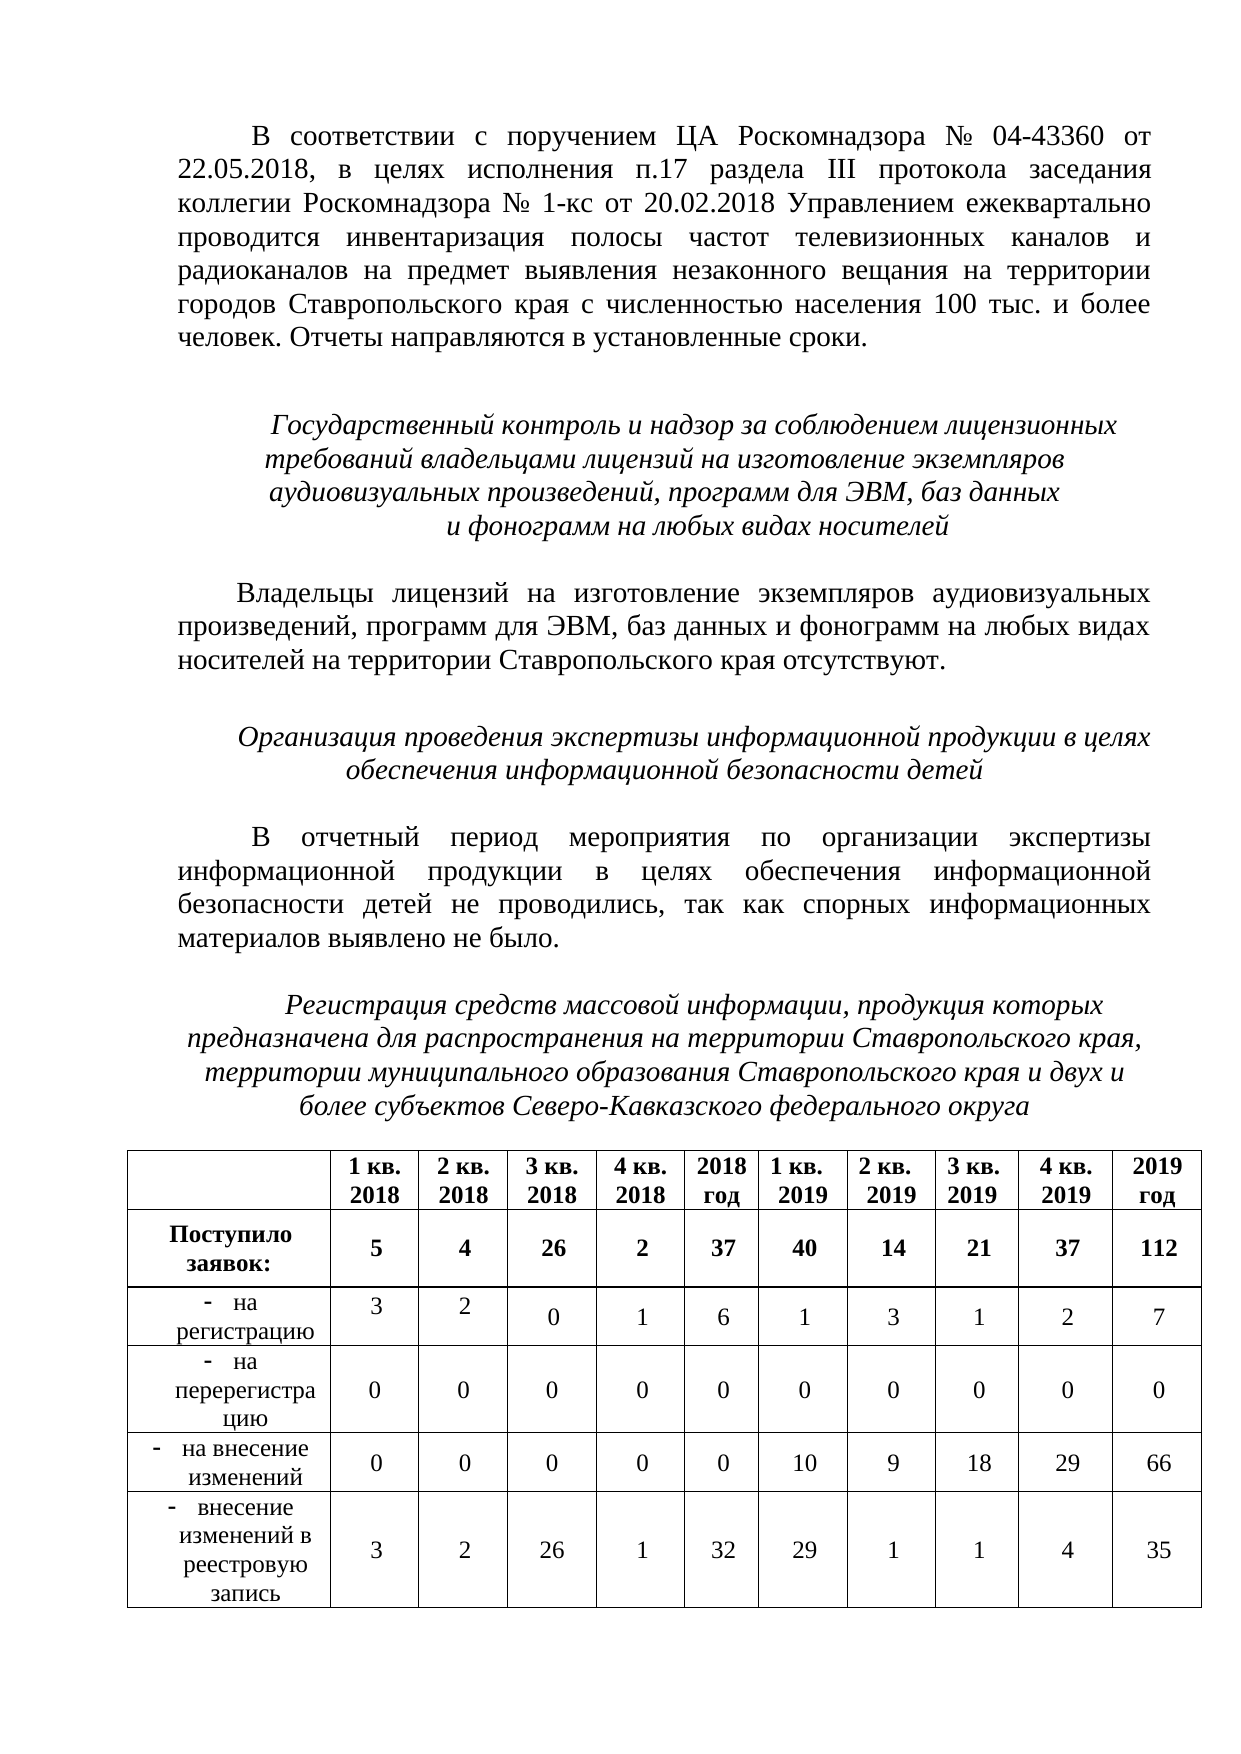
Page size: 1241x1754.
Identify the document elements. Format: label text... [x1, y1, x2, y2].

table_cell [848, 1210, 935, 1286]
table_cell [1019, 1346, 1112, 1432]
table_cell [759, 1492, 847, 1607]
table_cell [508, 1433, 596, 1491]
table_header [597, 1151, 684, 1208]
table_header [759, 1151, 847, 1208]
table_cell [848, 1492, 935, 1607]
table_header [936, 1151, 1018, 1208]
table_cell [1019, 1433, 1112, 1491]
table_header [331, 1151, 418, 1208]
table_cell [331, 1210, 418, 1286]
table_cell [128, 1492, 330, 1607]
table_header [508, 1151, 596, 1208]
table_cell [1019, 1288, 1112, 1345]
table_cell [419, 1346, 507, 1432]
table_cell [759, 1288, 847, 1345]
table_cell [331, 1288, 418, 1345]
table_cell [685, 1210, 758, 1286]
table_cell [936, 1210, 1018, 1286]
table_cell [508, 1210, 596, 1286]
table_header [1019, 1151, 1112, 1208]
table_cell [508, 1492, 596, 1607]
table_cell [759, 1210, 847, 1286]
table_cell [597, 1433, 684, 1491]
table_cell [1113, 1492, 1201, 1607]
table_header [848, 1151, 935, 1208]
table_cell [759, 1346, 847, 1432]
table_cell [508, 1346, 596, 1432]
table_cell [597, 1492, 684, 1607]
text Организация проведения экспертизы информационной продукции в целях обеспечения информационной безопасности детей [177, 719, 1152, 786]
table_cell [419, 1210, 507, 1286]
text В отчетный период мероприятия по организации экспертизы информационной продукции в целях обеспечения информационной безопасности детей не проводились, так как спорных информационных материалов выявлено не было. [177, 819, 1152, 953]
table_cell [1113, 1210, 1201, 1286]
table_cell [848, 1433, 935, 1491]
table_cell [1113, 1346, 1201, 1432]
text В соответствии с поручением ЦА Роскомнадзора № 04-43360 от 22.05.2018, в целях исполнения п.17 раздела III протокола заседания коллегии Роскомнадзора № 1-кс от 20.02.2018 Управлением ежеквартально проводится инвентаризация полосы частот телевизионных каналов и радиоканалов на предмет выявления незаконного вещания на территории городов Ставропольского края с численностью населения 100 тыс. и более человек. Отчеты направляются в установленные сроки. [177, 118, 1152, 353]
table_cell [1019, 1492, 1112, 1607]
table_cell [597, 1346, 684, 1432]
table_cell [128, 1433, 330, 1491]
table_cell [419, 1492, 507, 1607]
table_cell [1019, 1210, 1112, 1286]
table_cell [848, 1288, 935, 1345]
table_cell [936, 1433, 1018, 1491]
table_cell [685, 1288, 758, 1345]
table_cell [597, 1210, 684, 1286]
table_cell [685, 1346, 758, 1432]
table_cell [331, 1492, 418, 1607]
text Владельцы лицензий на изготовление экземпляров аудиовизуальных произведений, программ для ЭВМ, баз данных и фонограмм на любых видах носителей на территории Ставропольского края отсутствуют. [177, 575, 1152, 676]
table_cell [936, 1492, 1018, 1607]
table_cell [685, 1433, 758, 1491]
text и фонограмм на любых видах носителей [177, 508, 1152, 541]
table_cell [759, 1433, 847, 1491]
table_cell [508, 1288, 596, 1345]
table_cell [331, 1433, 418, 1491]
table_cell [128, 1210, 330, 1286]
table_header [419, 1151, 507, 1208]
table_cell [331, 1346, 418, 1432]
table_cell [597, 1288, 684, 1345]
text Регистрация средств массовой информации, продукция которых предназначена для распространения на территории Ставропольского края, территории муниципального образования Ставропольского края и двух и более субъектов Северо-Кавказского федерального округа [177, 987, 1152, 1121]
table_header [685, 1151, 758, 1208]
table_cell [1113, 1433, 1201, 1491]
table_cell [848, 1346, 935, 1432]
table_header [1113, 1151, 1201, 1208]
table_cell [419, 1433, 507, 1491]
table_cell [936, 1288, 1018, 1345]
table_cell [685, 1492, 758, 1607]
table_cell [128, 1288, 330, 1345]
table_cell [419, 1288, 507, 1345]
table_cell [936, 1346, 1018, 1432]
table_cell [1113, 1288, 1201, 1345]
text Государственный контроль и надзор за соблюдением лицензионных требований владельцами лицензий на изготовление экземпляров аудиовизуальных произведений, программ для ЭВМ, баз данных [177, 407, 1152, 508]
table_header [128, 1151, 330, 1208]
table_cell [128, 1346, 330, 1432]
